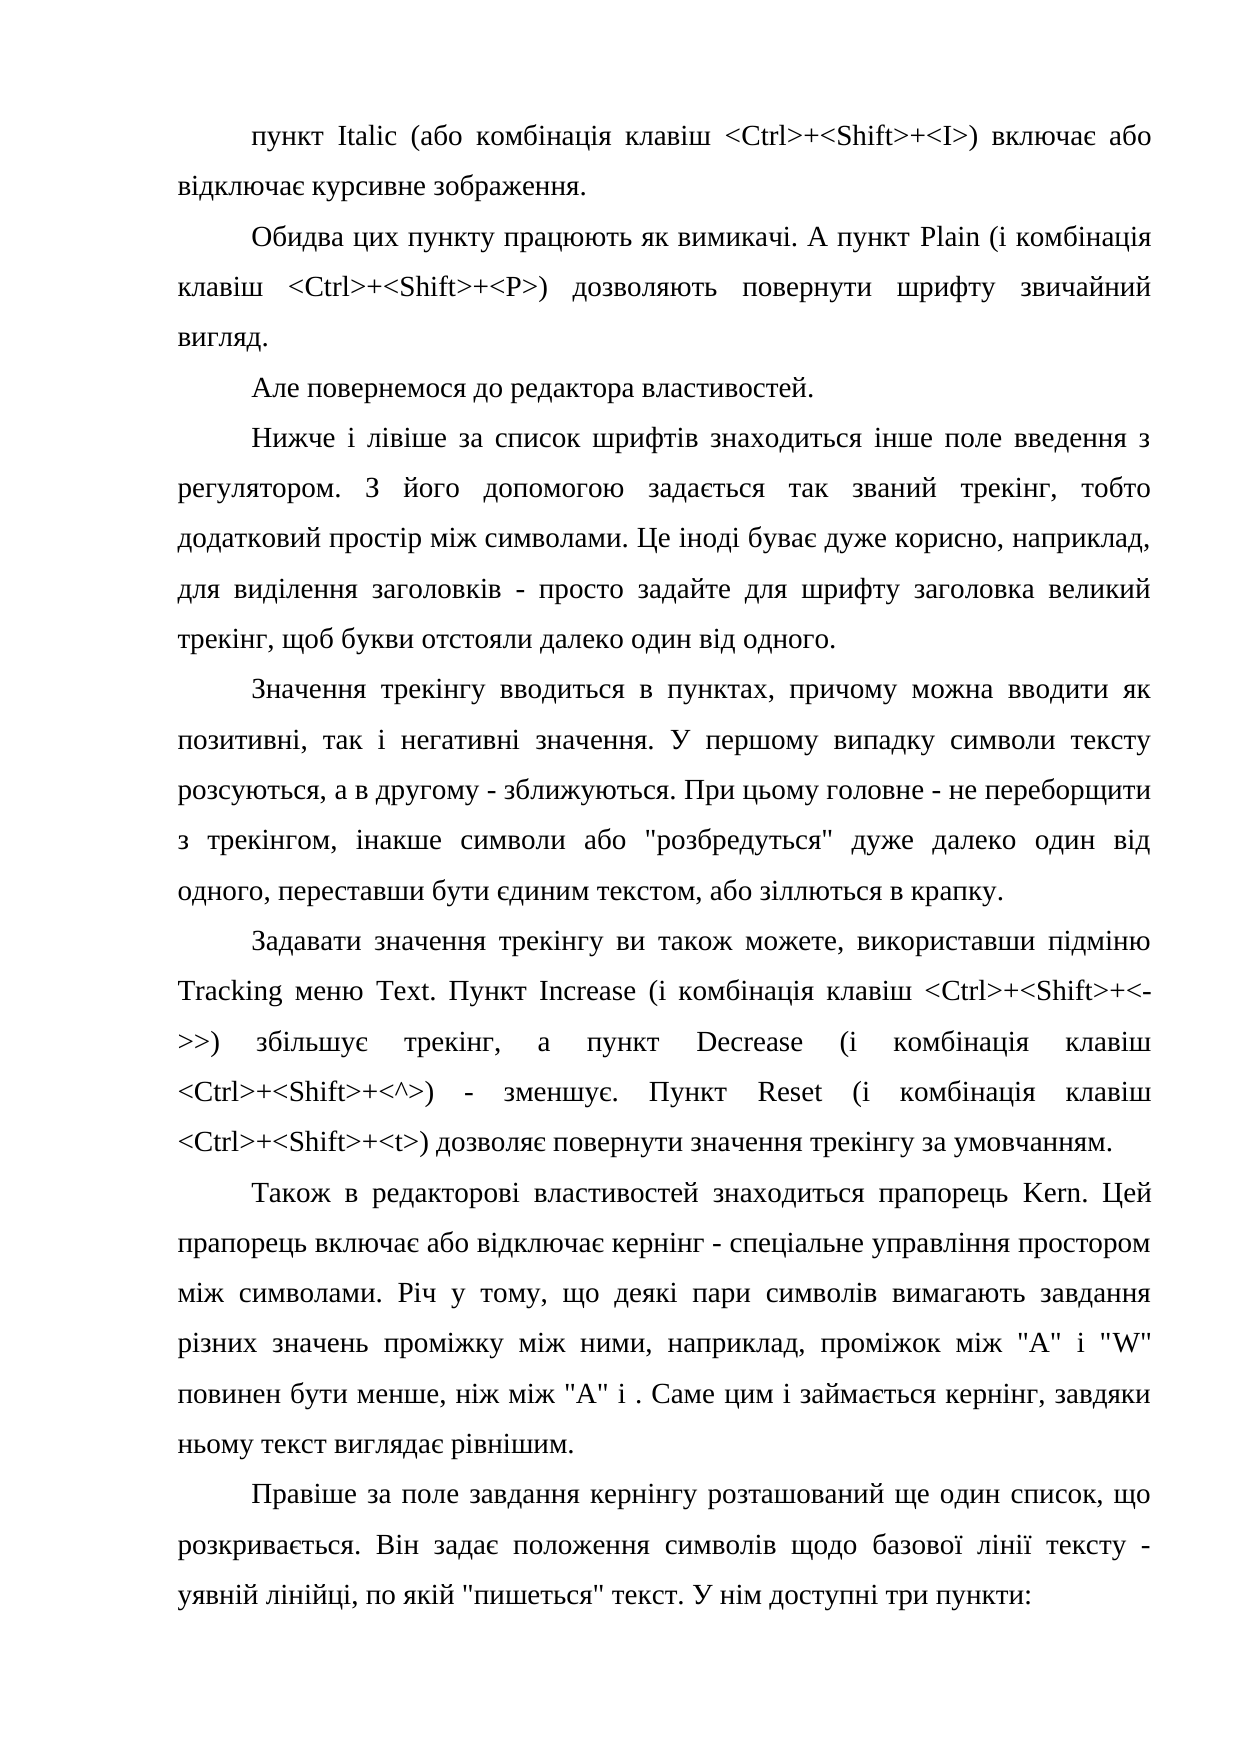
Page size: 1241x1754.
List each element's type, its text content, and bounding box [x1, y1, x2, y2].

text Значення трекінгу вводиться в пунктах, причому можна вводити як позитивні, так і негативні значення. У першому випадку символи тексту розсуються, а в другому - зближуються. При цьому головне - не переборщити з трекінгом, інакше символи або "розбредуться" дуже далеко один від одного, переставши бути єдиним текстом, або зіллються в крапку. [177, 672, 1152, 906]
text Але повернемося до редактора властивостей. [177, 370, 1152, 403]
text Також в редакторові властивостей знаходиться прапорець Kern. Цей прапорець включає або відключає кернінг - спеціальне управління простором між символами. Річ у тому, що деякі пари символів вимагають завдання різних значень проміжку між ними, наприклад, проміжок між "А" і "W" повинен бути менше, ніж між "А" і . Саме цим і займається кернінг, завдяки ньому текст виглядає рівнішим. [177, 1175, 1152, 1460]
text Обидва цих пункту працюють як вимикачі. А пункт Plain (і комбінація клавіш <Ctrl>+<Shift>+<P>) дозволяють повернути шрифту звичайний вигляд. [177, 219, 1152, 353]
text Правіше за поле завдання кернінгу розташований ще один список, що розкривається. Він задає положення символів щодо базової лінії тексту - уявній лінійці, по якій "пишеться" текст. У нім доступні три пункти: [177, 1477, 1152, 1611]
text пункт Italic (або комбінація клавіш <Ctrl>+<Shift>+<I>) включає або відключає курсивне зображення. [177, 118, 1152, 202]
text Задавати значення трекінгу ви також можете, використавши підміню Tracking меню Text. Пункт Increase (і комбінація клавіш <Ctrl>+<Shift>+<->>) збільшує трекінг, а пункт Decrease (і комбінація клавіш <Ctrl>+<Shift>+<^>) - зменшує. Пункт Reset (і комбінація клавіш <Ctrl>+<Shift>+<t>) дозволяє повернути значення трекінгу за умовчанням. [177, 923, 1152, 1158]
text Нижче і лівіше за список шрифтів знаходиться інше поле введення з регулятором. З його допомогою задається так званий трекінг, тобто додатковий простір між символами. Це іноді буває дуже корисно, наприклад, для виділення заголовків - просто задайте для шрифту заголовка великий трекінг, щоб букви отстояли далеко один від одного. [177, 420, 1152, 655]
